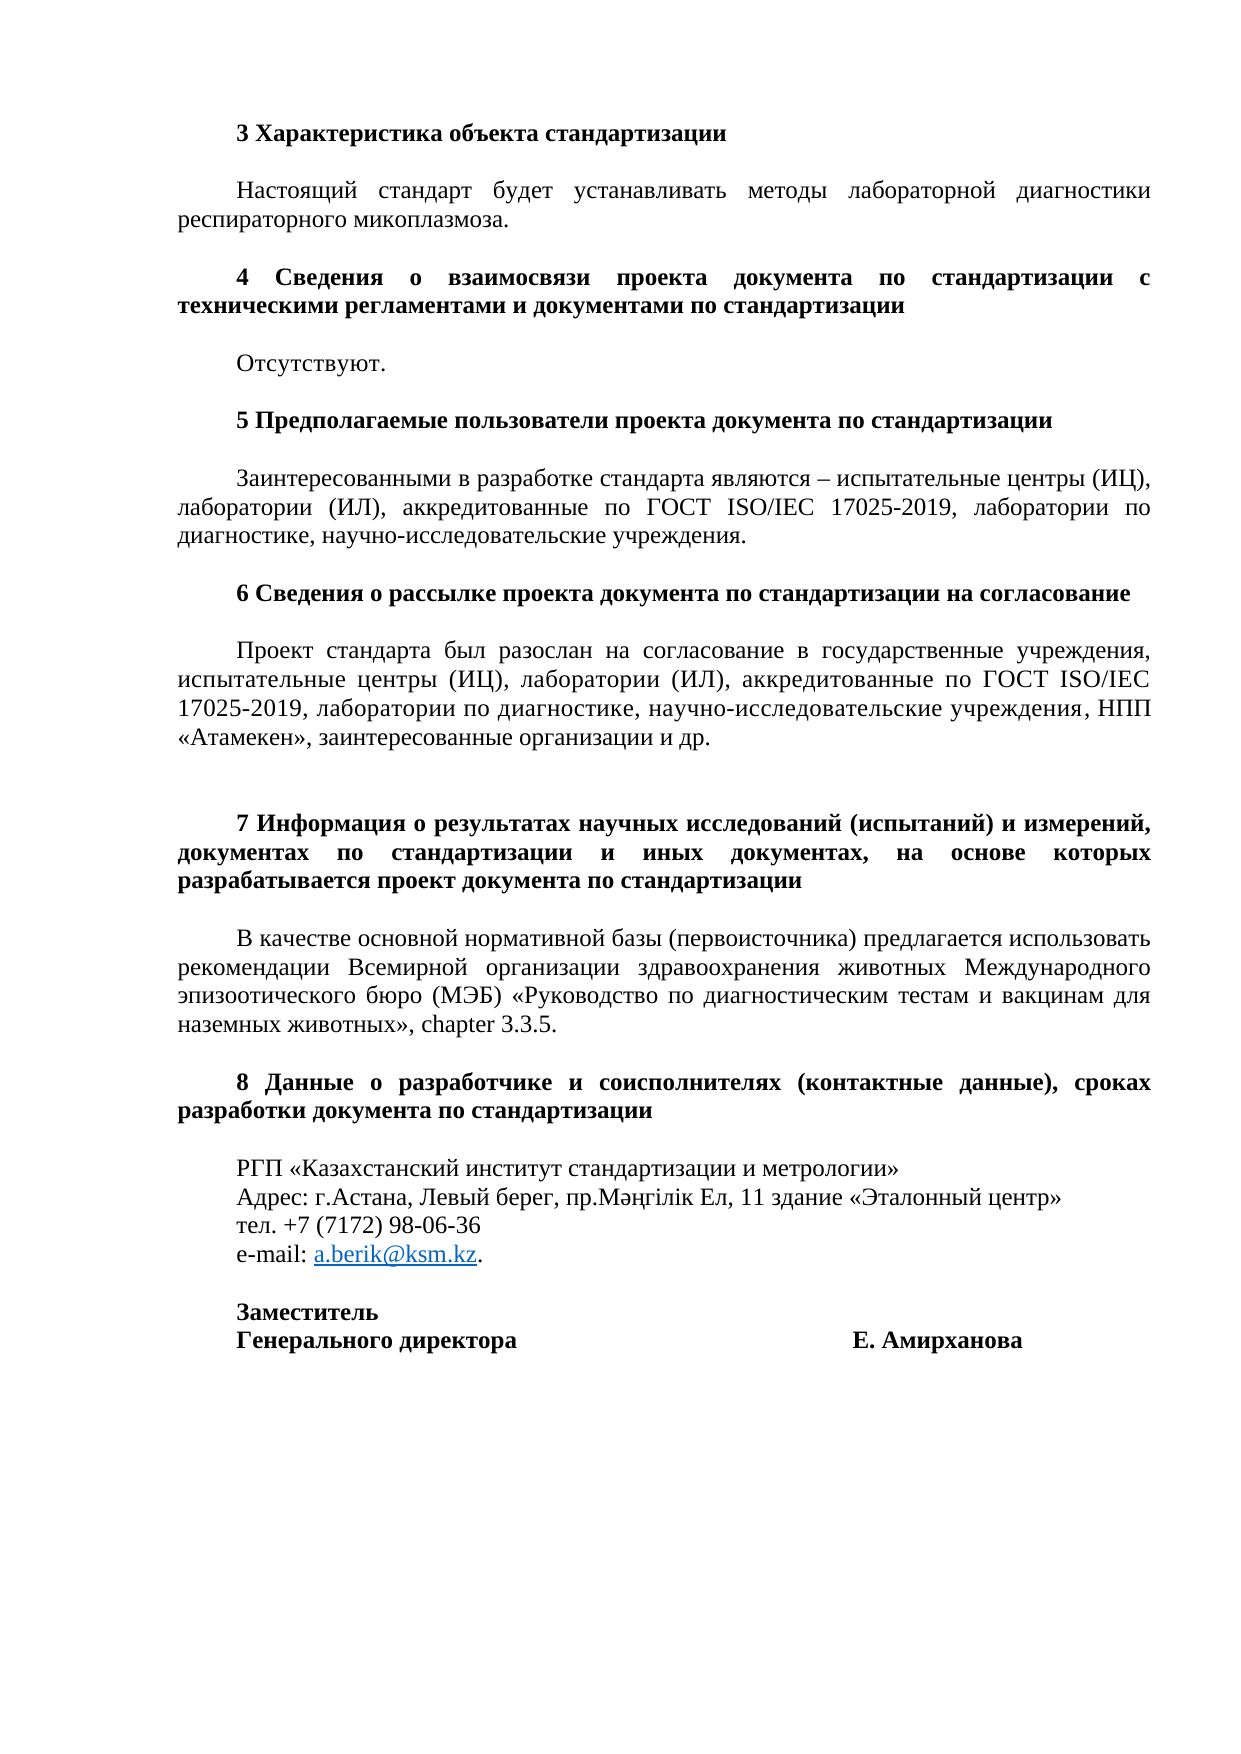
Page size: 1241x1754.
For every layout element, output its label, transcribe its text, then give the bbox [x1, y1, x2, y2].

text РГП «Казахстанский институт стандартизации и метрологии» [177, 1153, 1152, 1182]
text Заинтересованными в разработке стандарта являются – испытательные центры (ИЦ), лаборатории (ИЛ), аккредитованные по ГОСТ ISO/IEC 17025-2019, лаборатории по диагностике, научно-исследовательские учреждения. [177, 463, 1152, 549]
text 4 Сведения о взаимосвязи проекта документа по стандартизации с техническими регламентами и документами по стандартизации [177, 262, 1152, 319]
text Проект стандарта был разослан на согласование в государственные учреждения, испытательные центры (ИЦ), лаборатории (ИЛ), аккредитованные по ГОСТ ISO/IEC 17025-2019, лаборатории по диагностике, научно-исследовательские учреждения, НПП «Атамекен», заинтересованные организации и др. [177, 636, 1152, 751]
text Заместитель [177, 1297, 1152, 1326]
text е-mail: a.berik@ksm.kz. [177, 1239, 1152, 1268]
text Отсутствуют. [177, 348, 1152, 377]
text Настоящий стандарт будет устанавливать методы лабораторной диагностики респираторного микоплазмоза. [177, 176, 1152, 233]
text 6 Сведения о рассылке проекта документа по стандартизации на согласование [177, 578, 1152, 607]
text 5 Предполагаемые пользователи проекта документа по стандартизации [177, 406, 1152, 434]
text Адрес: г.Астана, Левый берег, пр.Мәңгілік Ел, 11 здание «Эталонный центр» [177, 1182, 1152, 1211]
text В качестве основной нормативной базы (первоисточника) предлагается использовать рекомендации Всемирной организации здравоохранения животных Международного эпизоотического бюро (МЭБ) «Руководство по диагностическим тестам и вакцинам для наземных животных», chapter 3.3.5. [177, 923, 1152, 1038]
text 8 Данные о разработчике и соисполнителях (контактные данные), сроках разработки документа по стандартизации [177, 1067, 1152, 1124]
text тел. +7 (7172) 98-06-36 [177, 1211, 1152, 1239]
text 3 Характеристика объекта стандартизации [177, 118, 1152, 147]
text 7 Информация о результатах научных исследований (испытаний) и измерений, документах по стандартизации и иных документах, на основе которых разрабатывается проект документа по стандартизации [177, 808, 1152, 894]
text Генерального директора Е. Амирханова [177, 1326, 1152, 1354]
